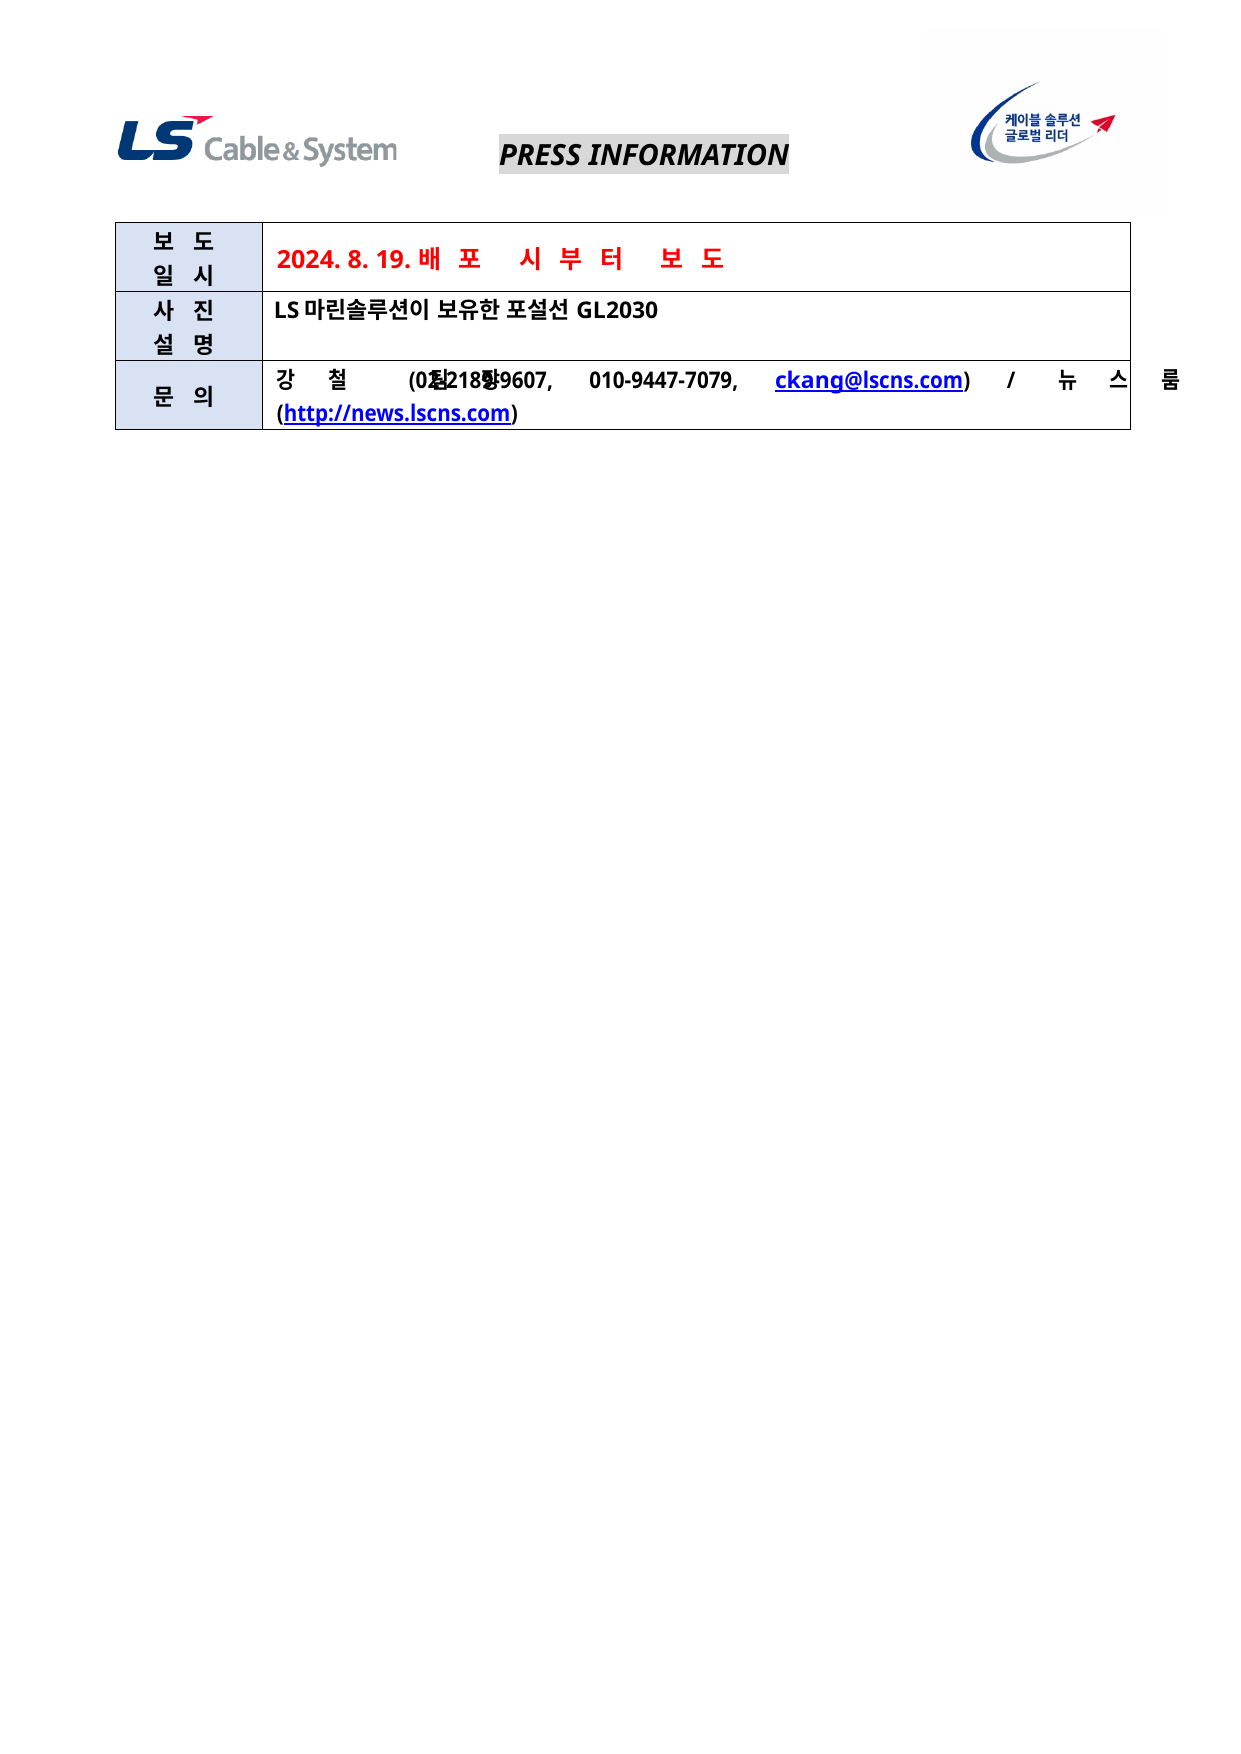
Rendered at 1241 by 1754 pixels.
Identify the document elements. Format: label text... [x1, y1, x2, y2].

table_cell 사진 설명 [116, 292, 262, 360]
table_header 보도 일시 [116, 223, 262, 291]
table_header 2024. 8. 19. 배포 시부터 보도 [263, 223, 1130, 291]
table_cell LS마린솔루션이 보유한 포설선 GL2030 [263, 292, 1130, 360]
table_cell 강철 팀장(02-2189-9607, 010-9447-7079, ckang@lscns.com) / 뉴스룸(http://news.lscns.com) [263, 361, 1130, 429]
table_cell 문의 [116, 361, 262, 429]
picture [118, 116, 397, 120]
text PRESS INFORMATION [115, 120, 1125, 188]
picture [924, 27, 1162, 217]
